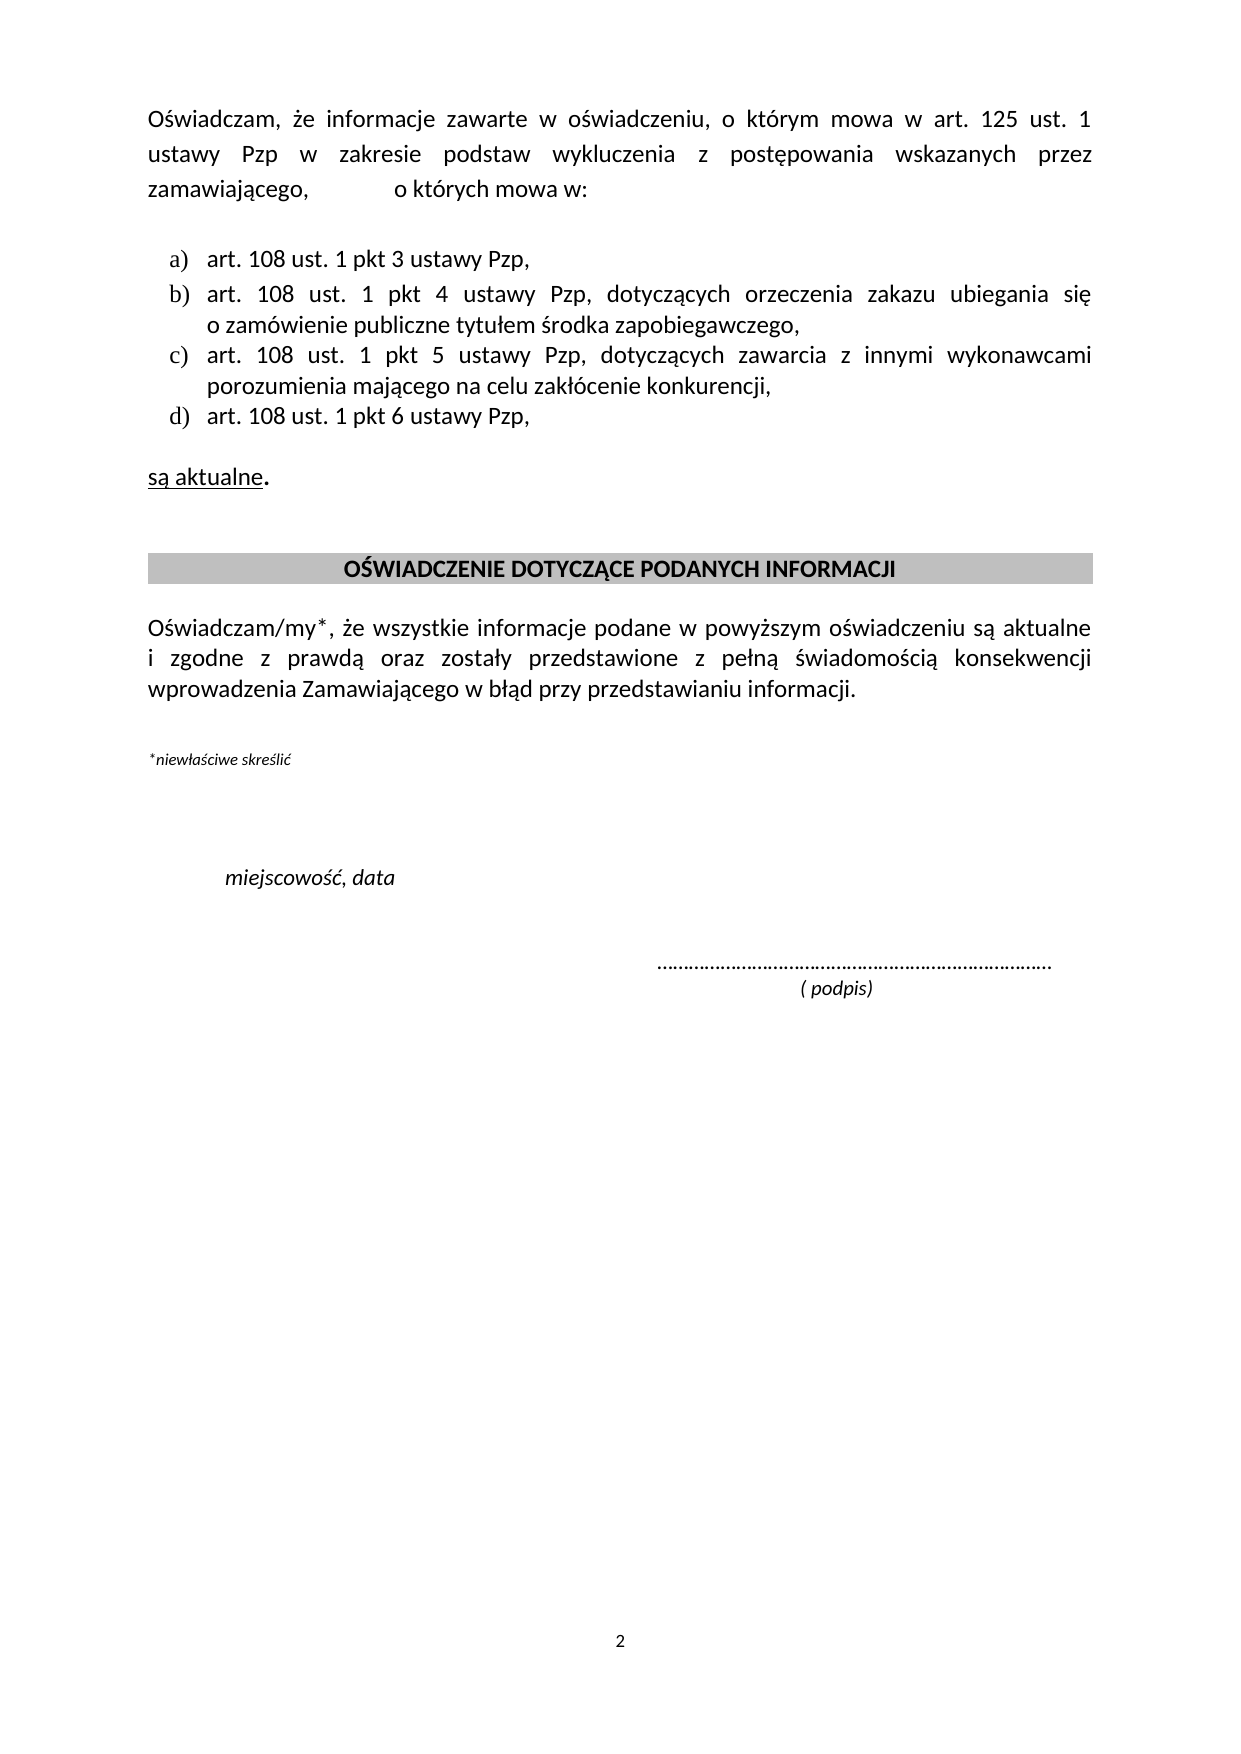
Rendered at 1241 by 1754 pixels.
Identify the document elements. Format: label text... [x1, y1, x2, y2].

text są aktualne. [148, 462, 1093, 492]
list art. 108 ust. 1 pkt 3 ustawy Pzp, [169, 243, 1093, 274]
list art. 108 ust. 1 pkt 6 ustawy Pzp, [169, 401, 1093, 431]
list art. 108 ust. 1 pkt 5 ustawy Pzp, dotyczących zawarcia z innymi wykonawcami porozumienia mającego na celu zakłócenie konkurencji, [169, 339, 1093, 401]
text *niewłaściwe skreślić [148, 749, 1093, 769]
text miejscowość, data [148, 863, 1093, 891]
text ………………………………………………………………… [148, 947, 1093, 976]
text OŚWIADCZENIE DOTYCZĄCE PODANYCH INFORMACJI [148, 553, 1093, 584]
text ( podpis) [148, 976, 1093, 1001]
list art. 108 ust. 1 pkt 4 ustawy Pzp, dotyczących orzeczenia zakazu ubiegania się o zamówienie publiczne tytułem środka zapobiegawczego, [169, 278, 1093, 339]
text Oświadczam, że informacje zawarte w oświadczeniu, o którym mowa w art. 125 ust. 1 ustawy Pzp w zakresie podstaw wykluczenia z postępowania wskazanych przez zamawiającego, o których mowa w: [148, 103, 1093, 204]
text Oświadczam/my*, że wszystkie informacje podane w powyższym oświadczeniu są aktualne i zgodne z prawdą oraz zostały przedstawione z pełną świadomością konsekwencji wprowadzenia Zamawiającego w błąd przy przedstawianiu informacji. [148, 612, 1093, 703]
